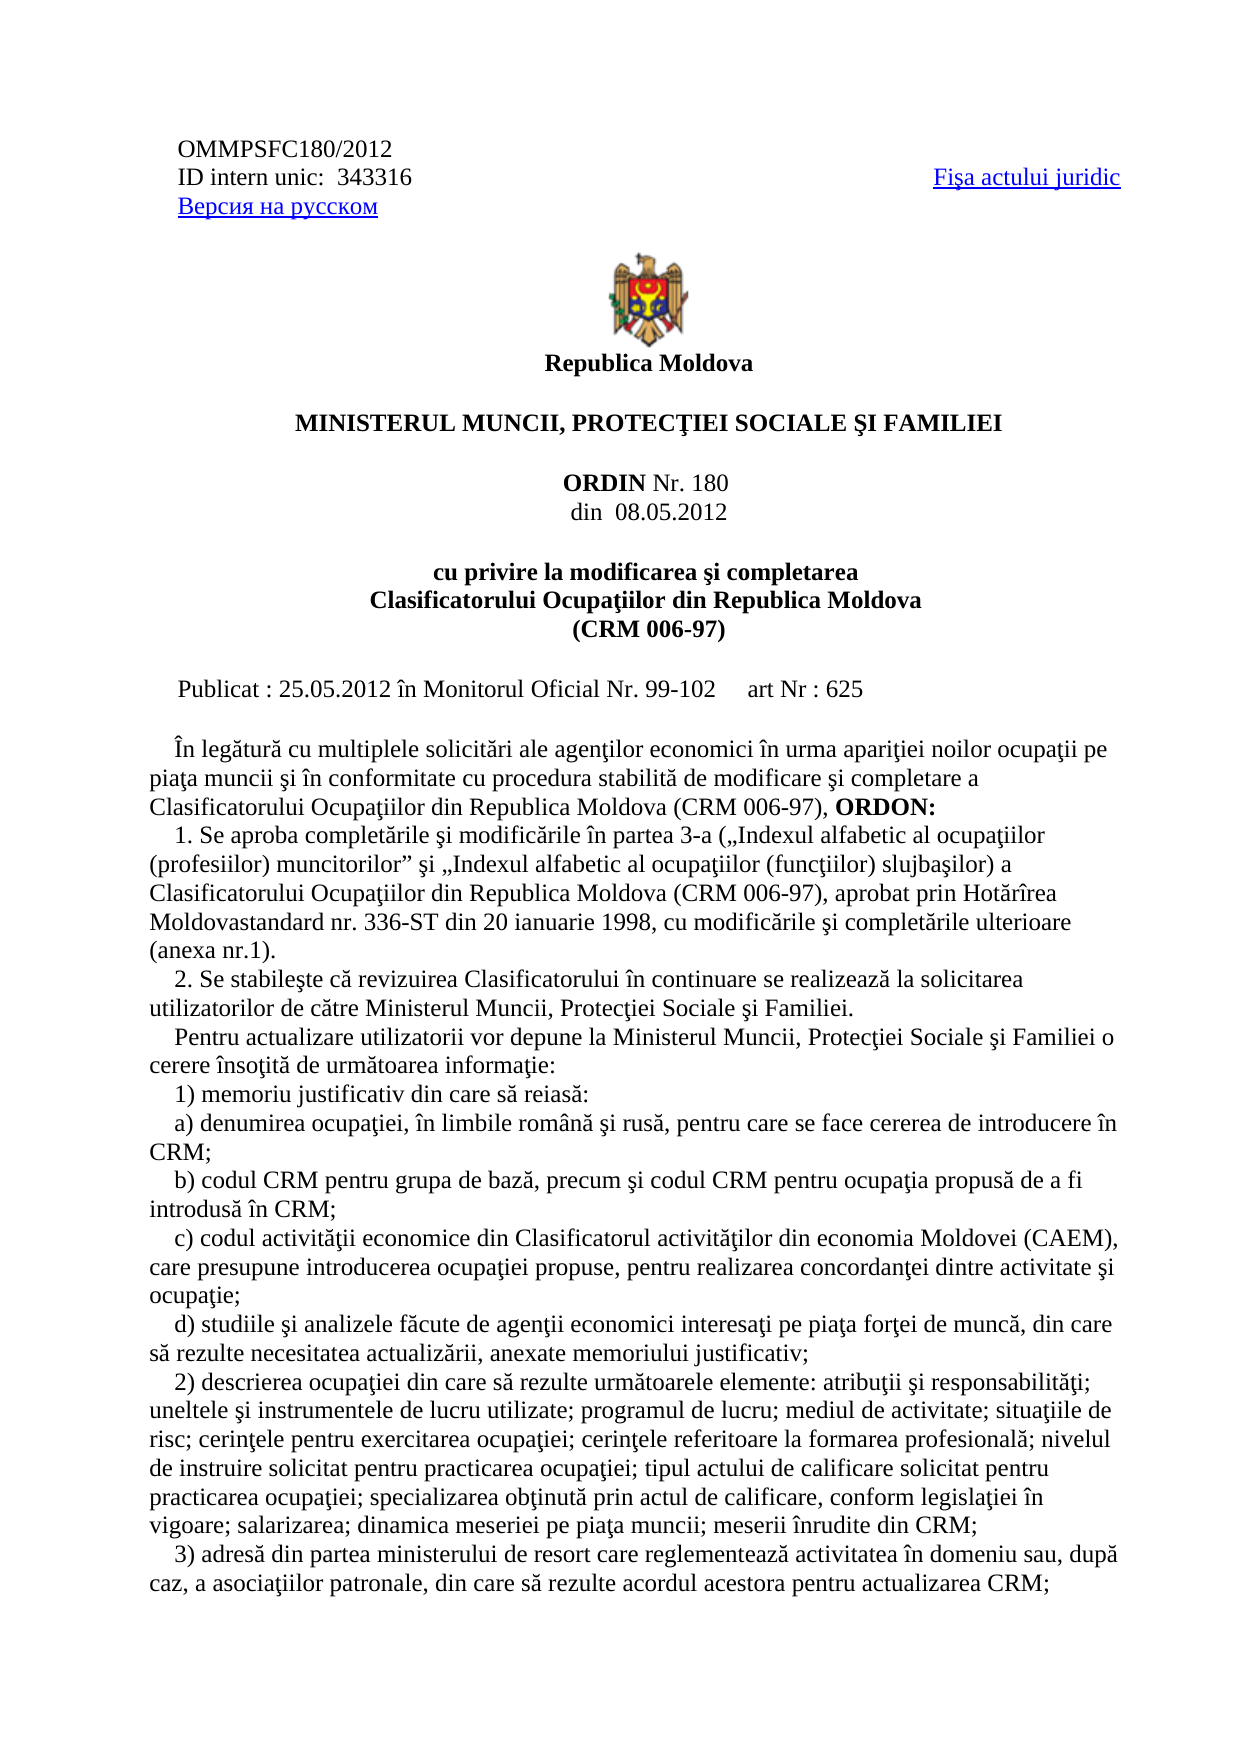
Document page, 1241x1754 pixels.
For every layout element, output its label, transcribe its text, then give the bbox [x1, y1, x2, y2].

table_cell ORDIN Nr. 180 din 08.05.2012 [162, 453, 1136, 541]
table_header OMMPSFC180/2012 ID intern unic: 343316 Версия на русском [162, 118, 752, 236]
picture [608, 251, 690, 349]
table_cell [162, 719, 1136, 1612]
table_cell cu privire la modificarea şi completarea Clasificatorului Ocupaţiilor din Republica Moldova (CRM 006-97) [162, 541, 1136, 659]
table_cell MINISTERUL MUNCII, PROTECŢIEI SOCIALE ŞI FAMILIEI [162, 393, 1136, 452]
table_cell Publicat : 25.05.2012 în Monitorul Oficial Nr. 99-102 art Nr : 625 [162, 659, 1136, 719]
table_cell Republica Moldova [162, 236, 1136, 392]
table_header Fişa actului juridic [752, 118, 1136, 236]
